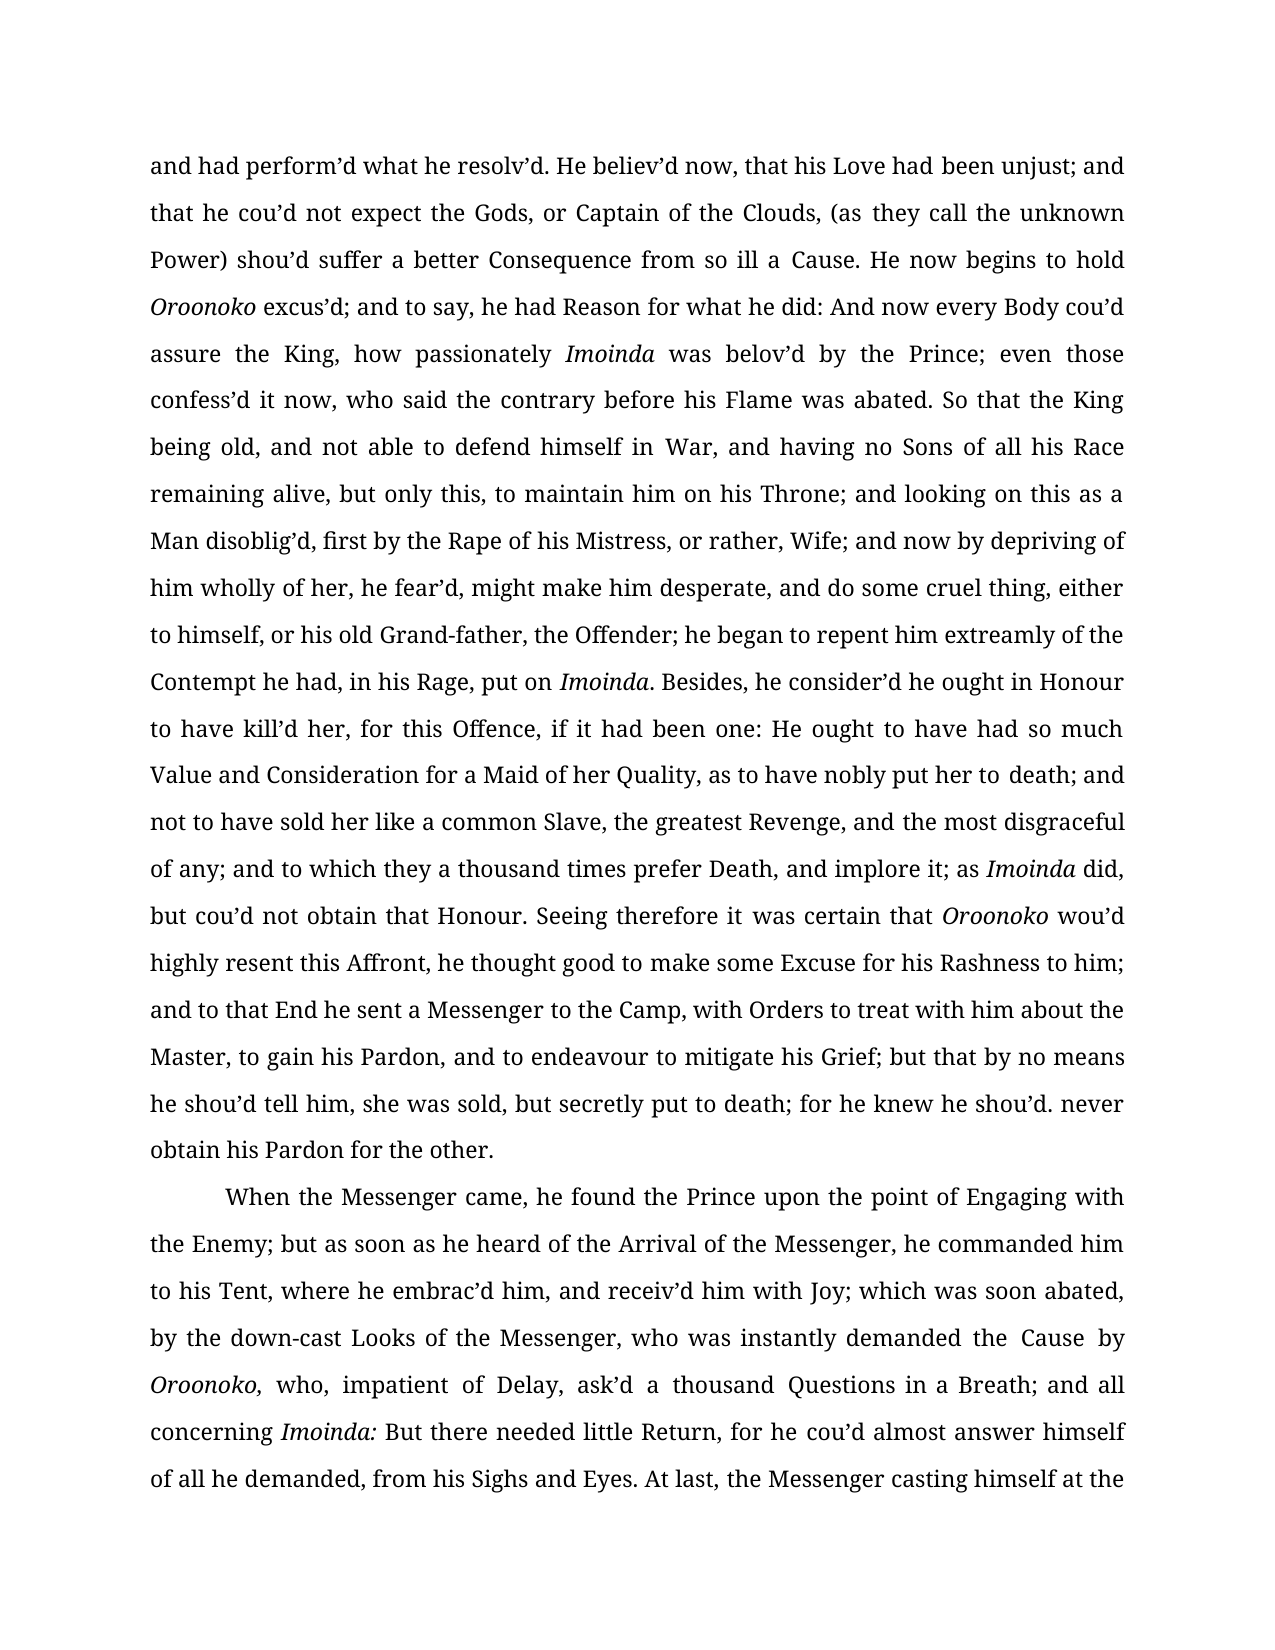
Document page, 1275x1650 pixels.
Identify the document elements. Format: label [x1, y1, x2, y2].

text [150, 1181, 1125, 1494]
text [150, 150, 1125, 1166]
